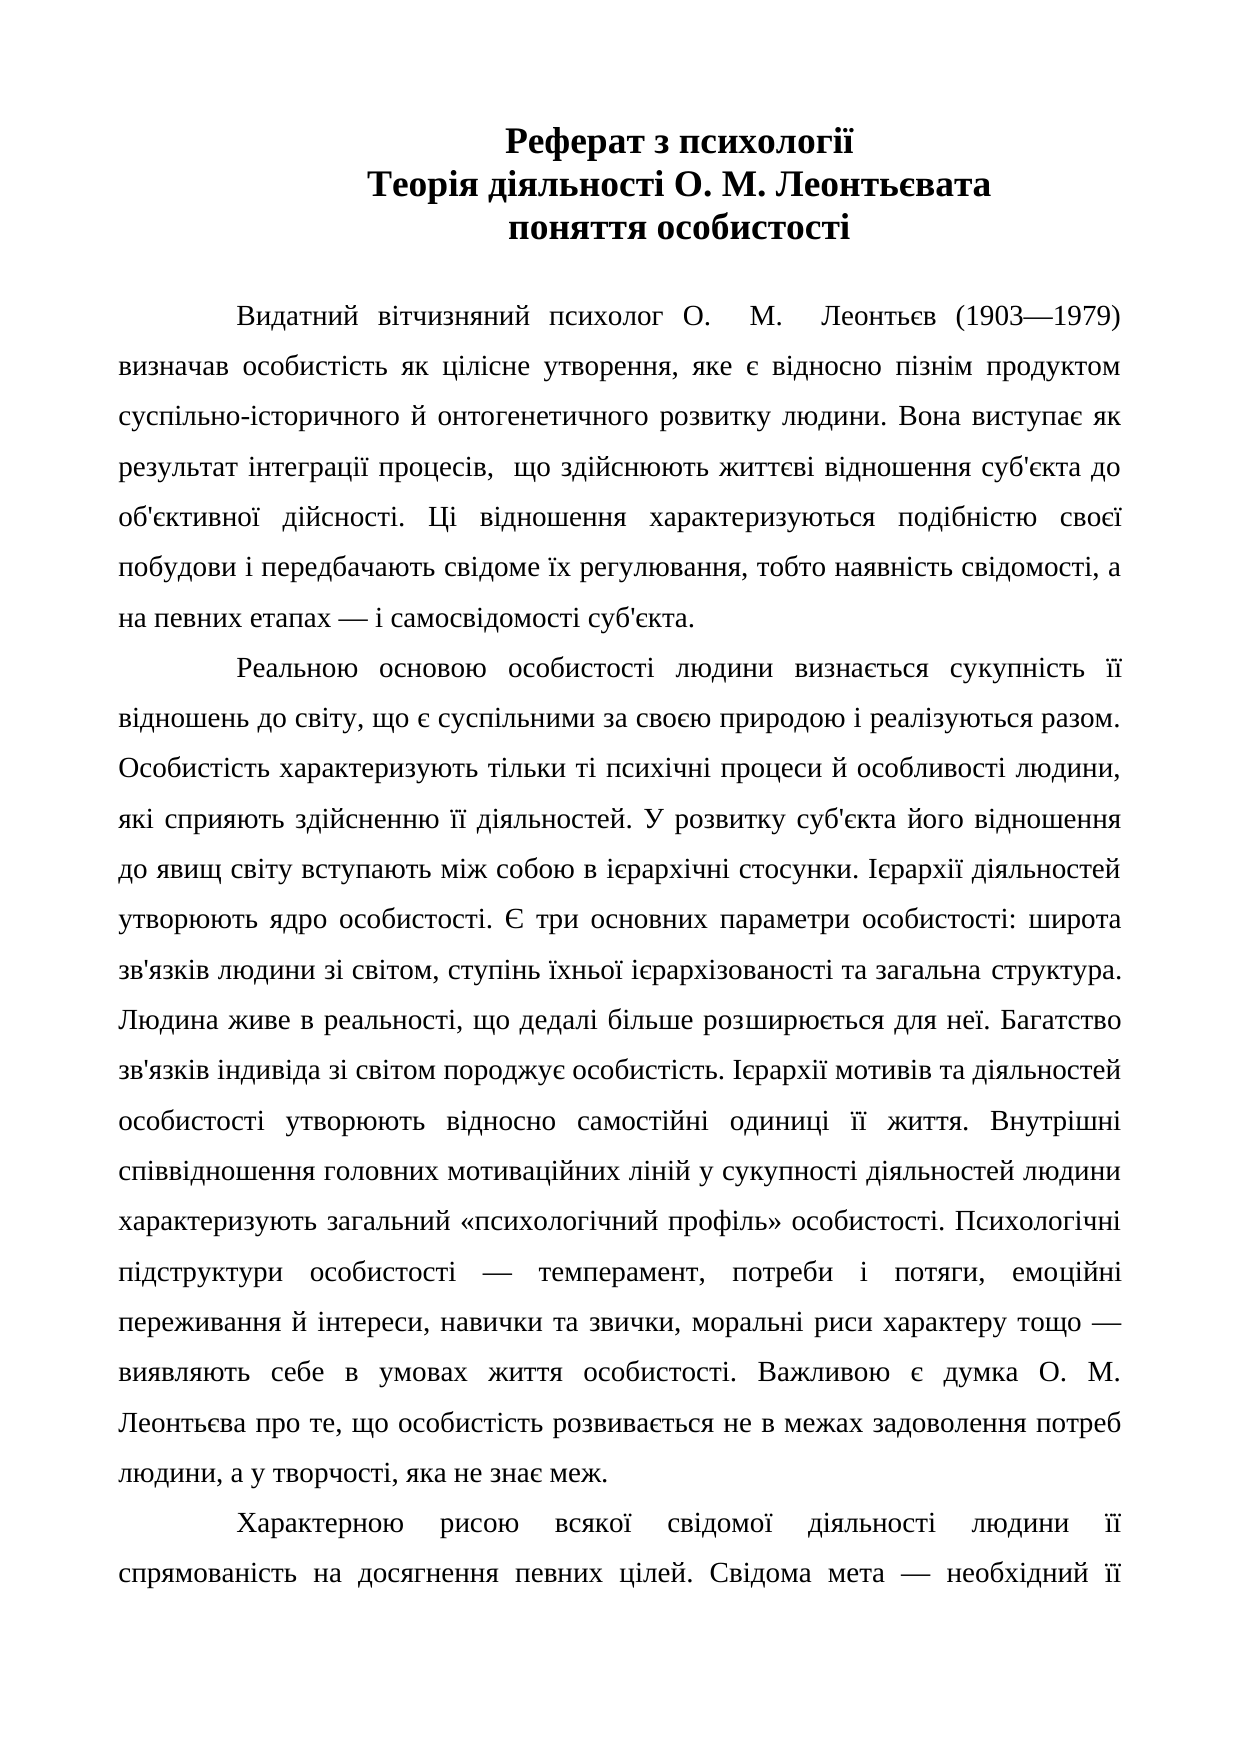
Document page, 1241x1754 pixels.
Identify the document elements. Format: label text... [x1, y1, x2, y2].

title Теорія діяльності О. М. Леонтьєвата [118, 161, 1122, 204]
text Видатний вітчизняний психолог О. М. Леонтьєв (1903—1979) визначав особистість як цілісне утворення, яке є відносно пізнім продуктом суспільно-історичного й онтогенетичного розвитку людини. Вона виступає як результат інтеграції процесів, що здійснюють життєві відношення суб'єкта до об'єктивної дійсності. Ці відношення характеризуються подібністю своєї побудови і передбачають свідоме їх регулювання, тобто наявність свідомості, а на певних етапах — і самосвідомості суб'єкта. [118, 298, 1122, 633]
title Реферат з психології [118, 118, 1122, 161]
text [118, 1505, 1122, 1589]
text Реальною основою особистості людини визнається сукупність її відношень до світу, що є суспільними за своєю природою і реалізуються разом. Особистість характеризують тільки ті психічні процеси й особливості людини, які сприяють здійсненню її діяльностей. У розвитку суб'єкта його відношення до явищ світу вступають між собою в ієрархічні стосунки. Ієрархії діяльностей утворюють ядро особистості. Є три основних параметри особистості: широта зв'язків людини зі світом, ступінь їхньої ієрархізованості та загальна структура. Людина живе в реальності, що дедалі більше розширюється для неї. Багатство зв'язків індивіда зі світом породжує особистість. Ієрархії мотивів та діяльностей особистості утворюють відносно самостійні одиниці її життя. Внутрішні співвідношення головних мотиваційних ліній у сукупності діяльностей людини характеризують загальний «психологічний профіль» особистості. Психологічні підструктури особистості — темперамент, потреби і потяги, емоційні переживання й інтереси, навички та звички, моральні риси характеру тощо — виявляють себе в умовах життя особистості. Важливою є думка О. М. Леонтьєва про те, що особистість розвивається не в межах задоволення потреб людини, а у творчості, яка не знає меж. [118, 650, 1122, 1488]
text поняття особистості [118, 204, 1122, 247]
